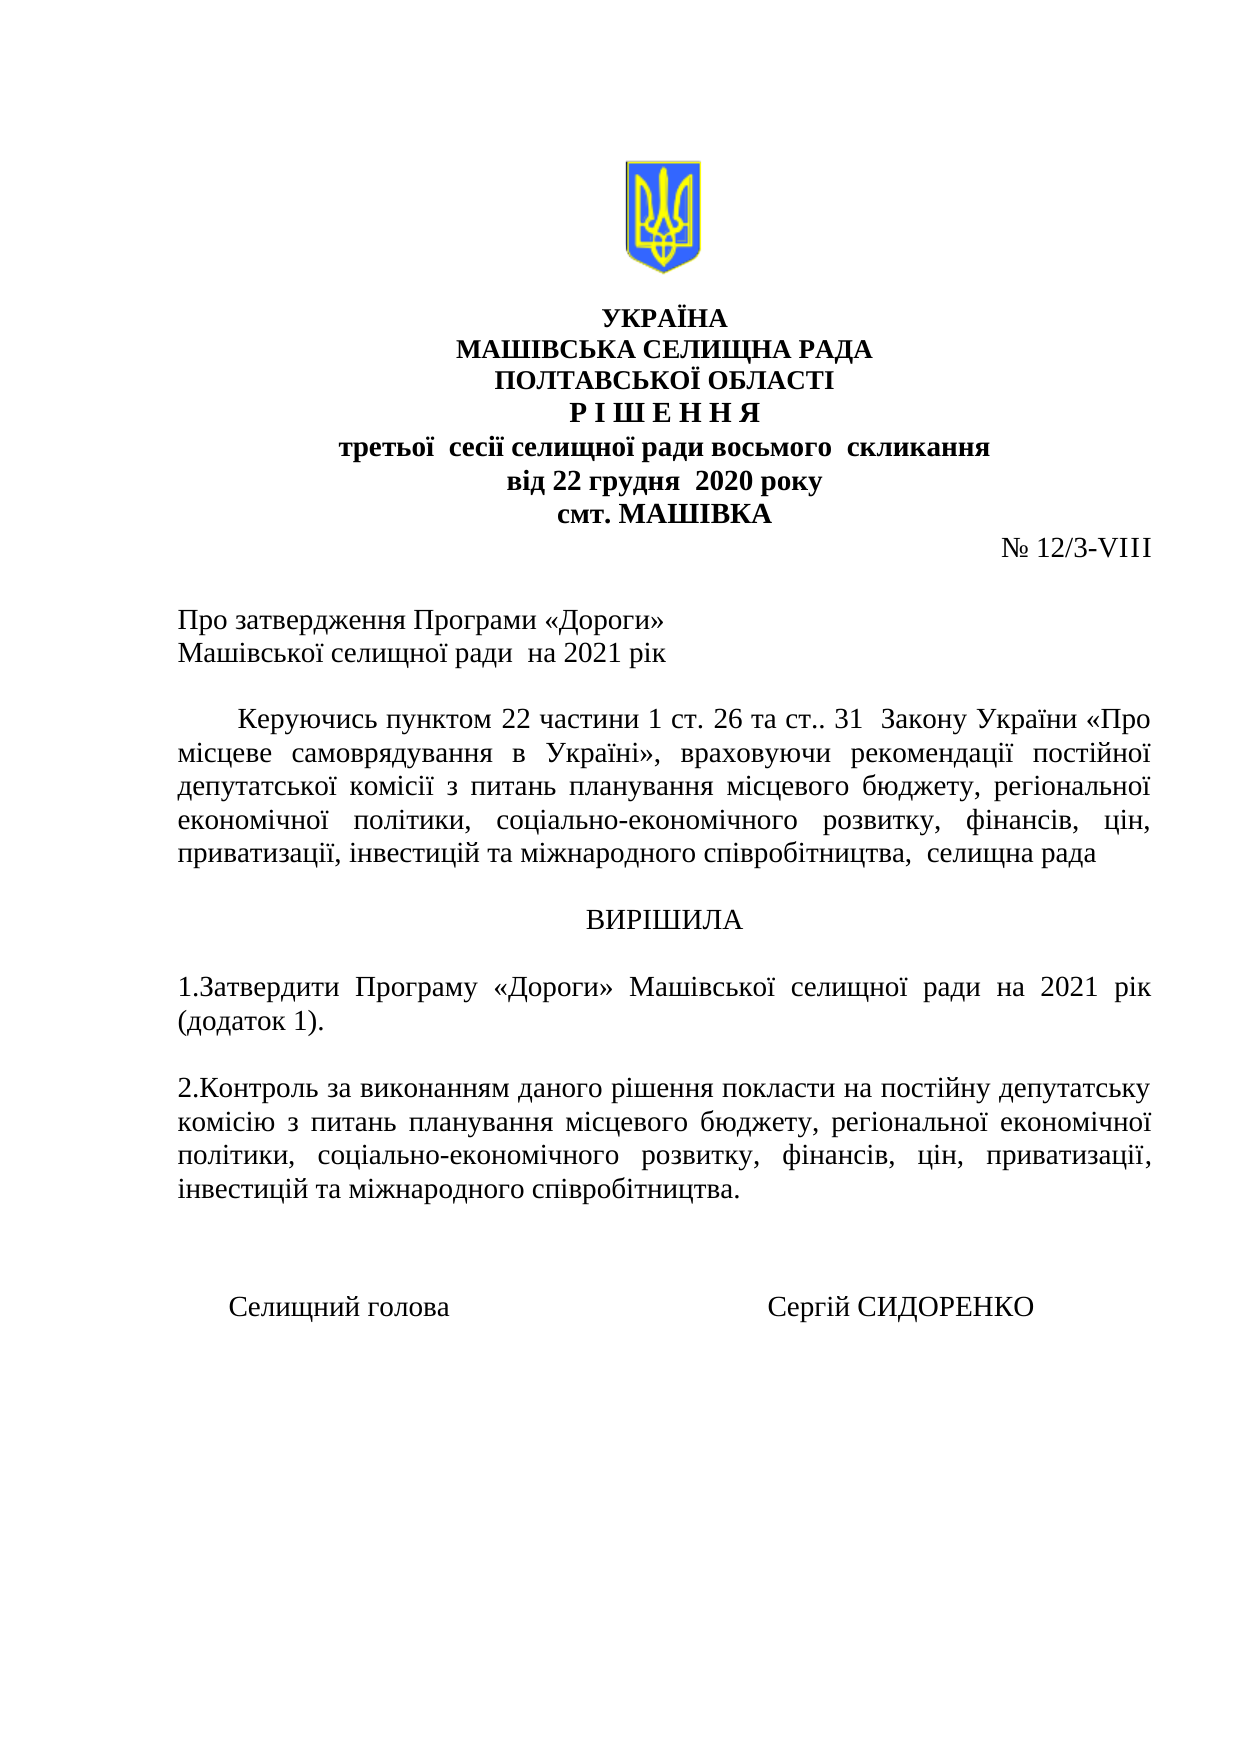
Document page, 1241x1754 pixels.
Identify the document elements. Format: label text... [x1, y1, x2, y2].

text Про затвердження Програми «Дороги» [177, 602, 1152, 635]
text від 22 грудня 2020 року [177, 463, 1152, 496]
text третьої сесії селищної ради восьмого скликання [177, 429, 1152, 463]
text Селищний голова Сергій СИДОРЕНКО [177, 1289, 1152, 1322]
text 2.Контроль за виконанням даного рішення покласти на постійну депутатську комісію з питань планування місцевого бюджету, регіональної економічної політики, соціально-економічного розвитку, фінансів, цін, приватизації, інвестицій та міжнародного співробітництва. [177, 1070, 1152, 1204]
text 1.Затвердити Програму «Дороги» Машівської селищної ради на 2021 рік (додаток 1). [177, 969, 1152, 1037]
text МАШІВСЬКА СЕЛИЩНА РАДА [177, 333, 1152, 364]
text Керуючись пунктом 22 частини 1 ст. 26 та ст.. 31 Закону України «Про місцеве самоврядування в Україні», враховуючи рекомендації постійної депутатської комісії з питань планування місцевого бюджету, регіональної економічної політики, соціально-економічного розвитку, фінансів, цін, приватизації, інвестицій та міжнародного співробітництва, селищна рада [177, 701, 1152, 869]
text ВИРІШИЛА [177, 902, 1152, 936]
list № 12/3-VІІІ [177, 530, 1152, 563]
text Машівської селищної ради на 2021 рік [177, 635, 1152, 669]
subtitle Р І Ш Е Н Н Я [177, 396, 1152, 429]
text смт. МАШІВКА [177, 496, 1152, 530]
text УКРАЇНА [177, 302, 1152, 333]
text ПОЛТАВСЬКОЇ ОБЛАСТІ [177, 364, 1152, 396]
